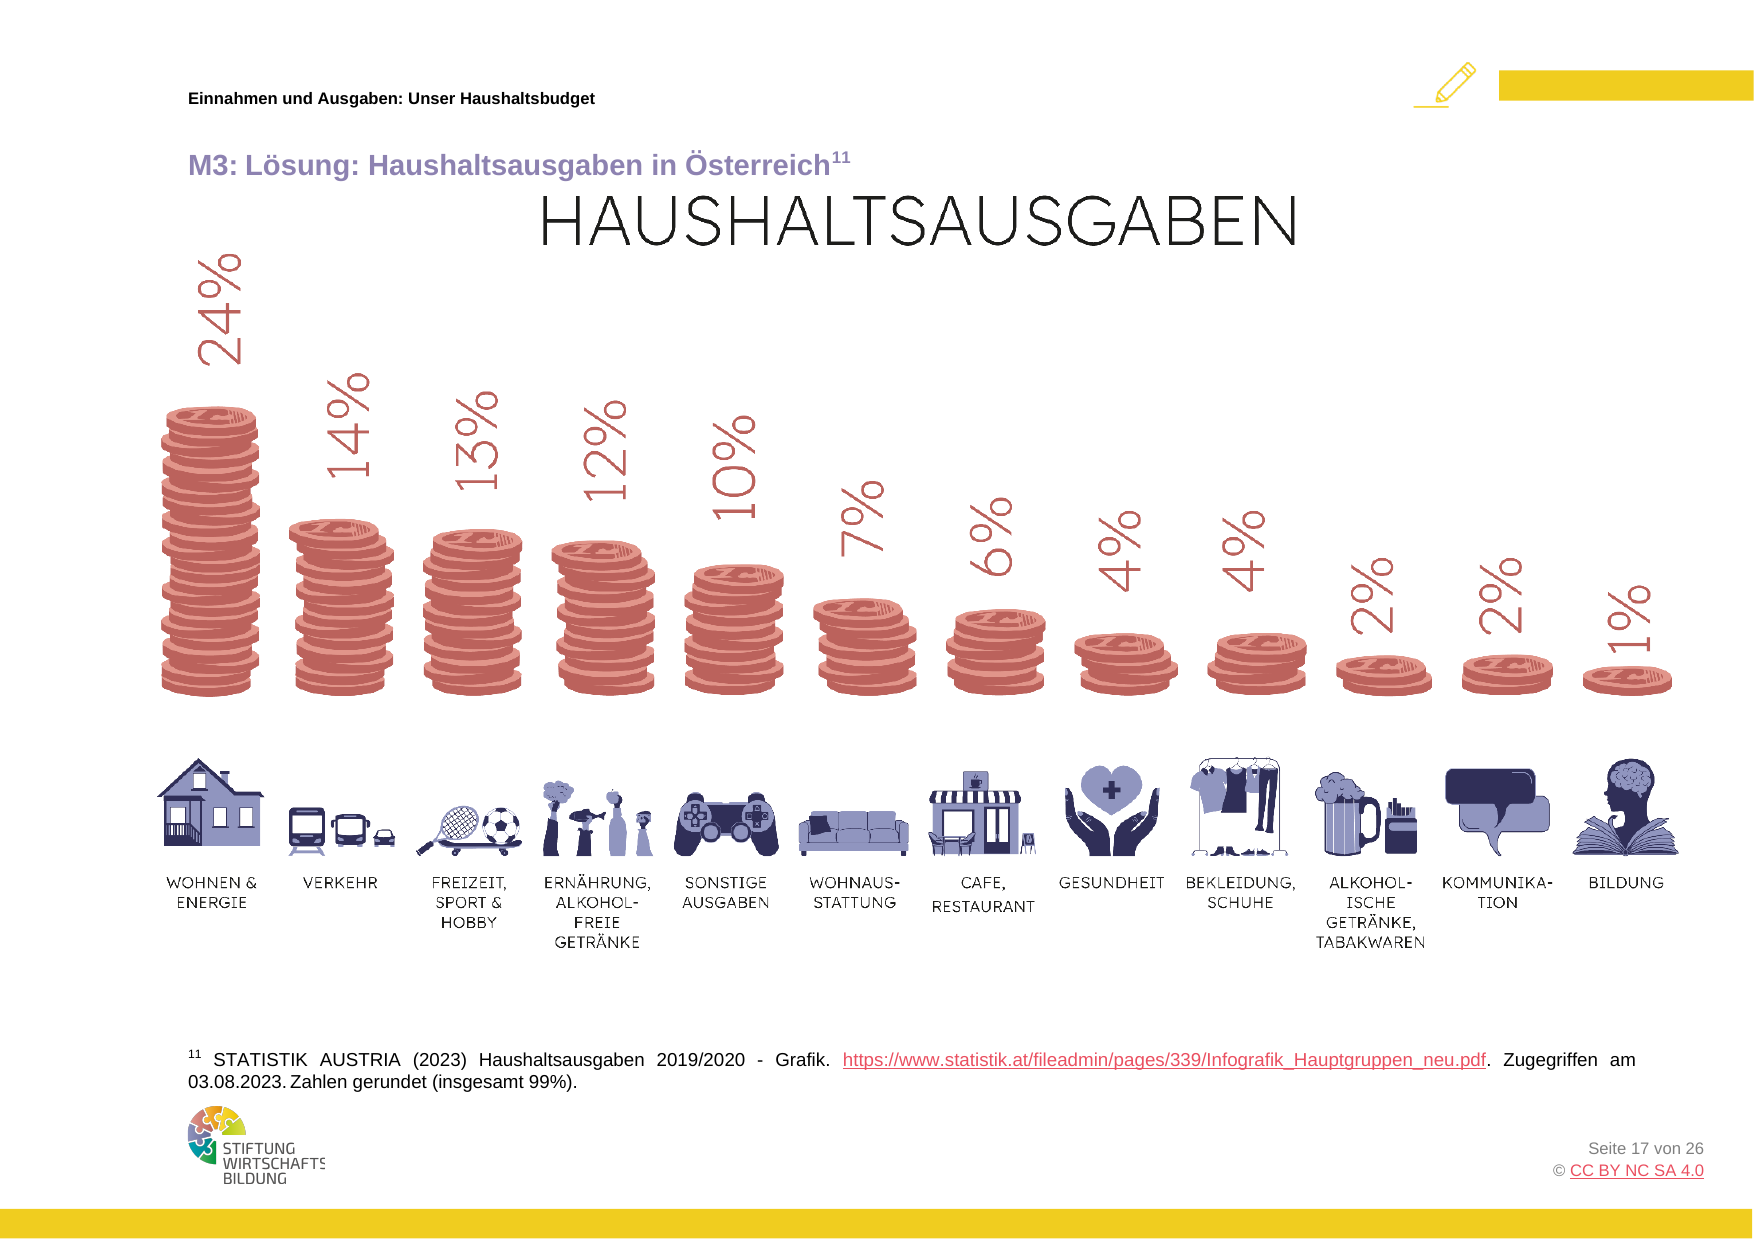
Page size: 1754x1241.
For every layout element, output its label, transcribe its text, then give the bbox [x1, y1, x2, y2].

subtitle M3: Lösung: Haushaltsausgaben in Österreich [188, 148, 1636, 181]
picture [1411, 51, 1478, 118]
picture [508, 182, 1141, 957]
picture [187, 1105, 325, 1185]
